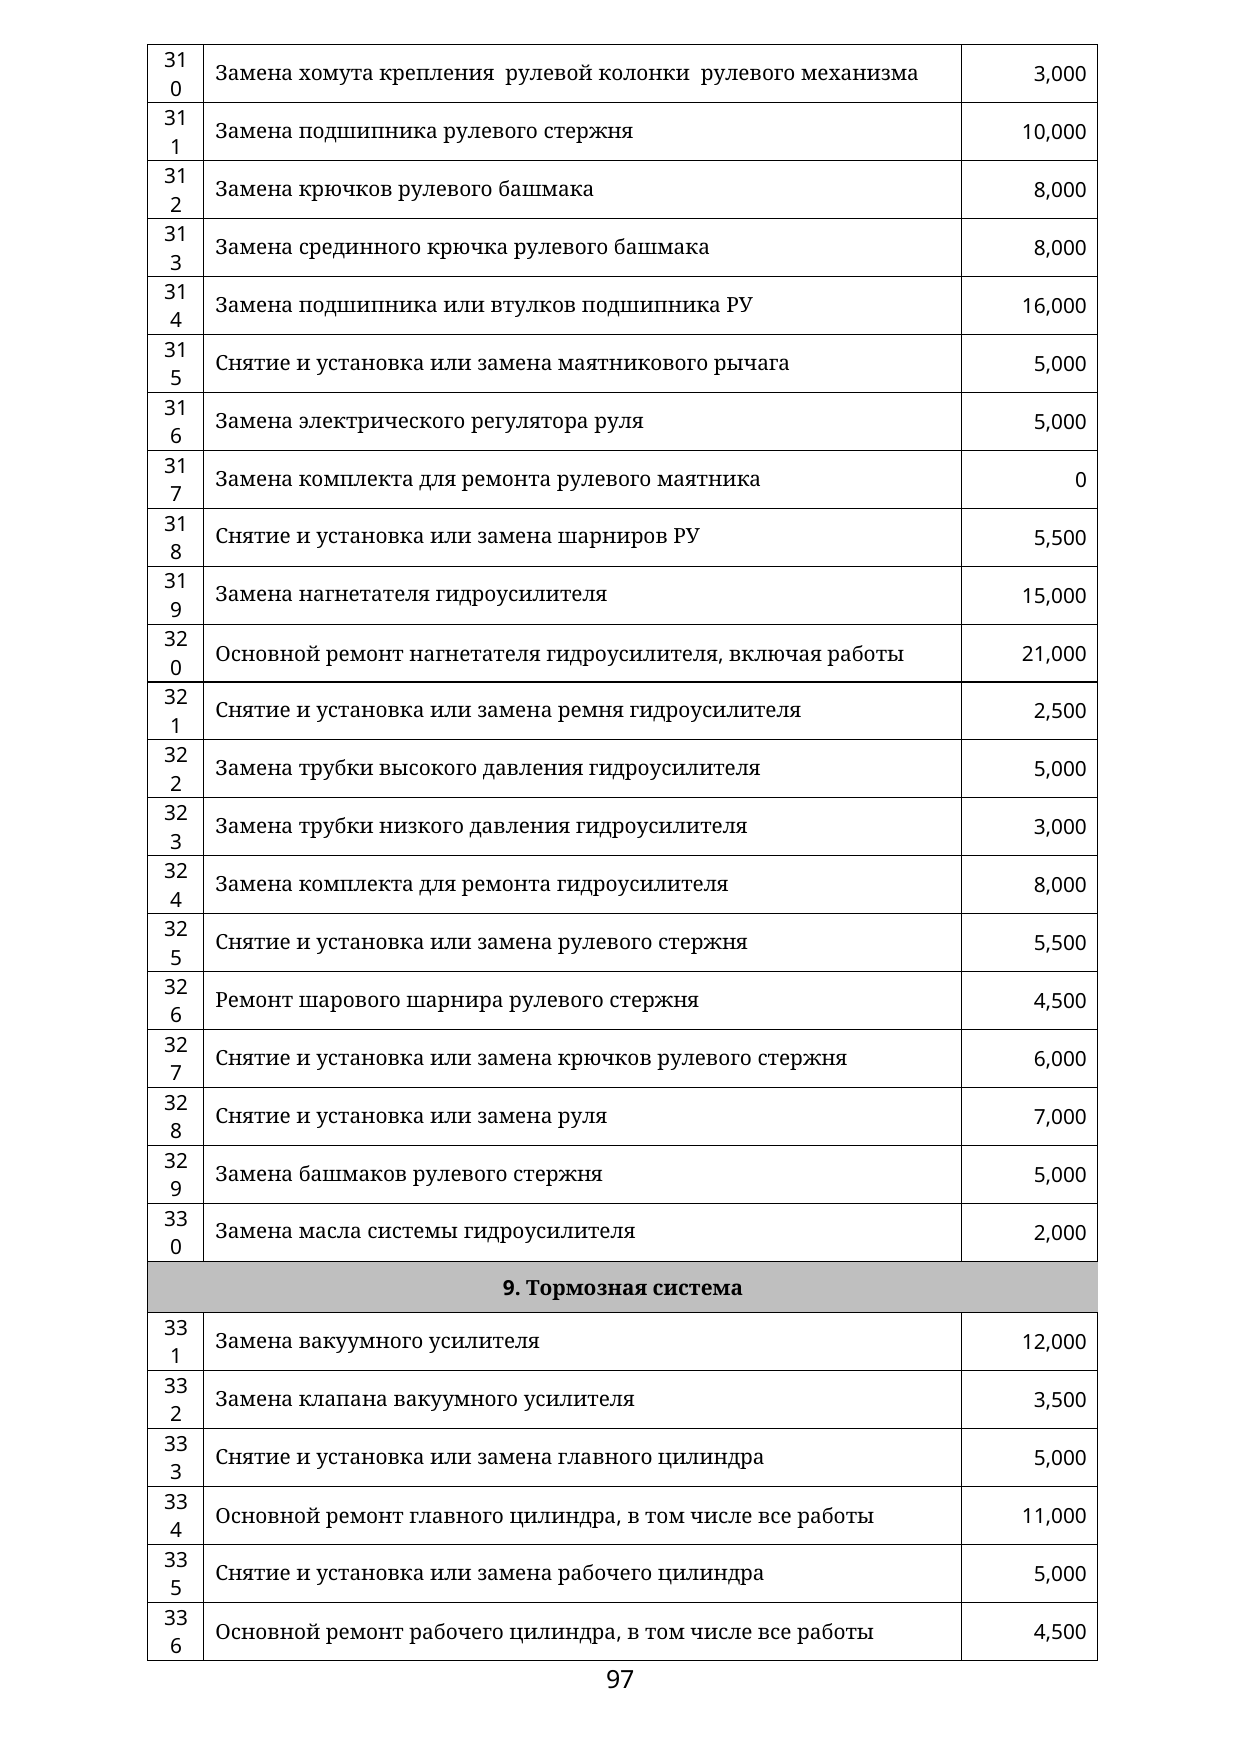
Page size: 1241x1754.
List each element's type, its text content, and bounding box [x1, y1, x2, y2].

table_cell Снятие и установка или замена главного цилиндра [204, 1429, 961, 1486]
table_cell Снятие и установка или замена рулевого стержня [204, 914, 961, 971]
table_cell 318 [148, 509, 203, 566]
table_cell 8,000 [962, 856, 1097, 913]
table_cell 12,000 [962, 1313, 1097, 1370]
table_cell 7,000 [962, 1088, 1097, 1145]
table_cell 330 [148, 1204, 203, 1261]
table_cell Основной ремонт главного цилиндра, в том числе все работы [204, 1487, 961, 1544]
table_cell Замена трубки низкого давления гидроусилителя [204, 798, 961, 855]
table_cell 5,000 [962, 1429, 1097, 1486]
table_cell 4,500 [962, 1603, 1097, 1660]
table_cell Снятие и установка или замена руля [204, 1088, 961, 1145]
table_cell 5,000 [962, 740, 1097, 797]
table_cell Замена срединного крючка рулевого башмака [204, 219, 961, 276]
table_cell 322 [148, 740, 203, 797]
table_cell 334 [148, 1487, 203, 1544]
table_cell 21,000 [962, 625, 1097, 681]
table_cell 331 [148, 1313, 203, 1370]
table_cell Замена электрического регулятора руля [204, 393, 961, 450]
table_cell Замена хомута крепления рулевой колонки рулевого механизма [204, 45, 961, 102]
table_cell Замена подшипника или втулков подшипника РУ [204, 277, 961, 334]
table_cell Замена нагнетателя гидроусилителя [204, 567, 961, 623]
table_cell 5,000 [962, 1146, 1097, 1203]
table_cell 317 [148, 451, 203, 508]
table_cell 336 [148, 1603, 203, 1660]
table_cell 5,000 [962, 335, 1097, 392]
table_cell 325 [148, 914, 203, 971]
table_cell 0 [962, 451, 1097, 508]
table_cell Замена трубки высокого давления гидроусилителя [204, 740, 961, 797]
table_cell 16,000 [962, 277, 1097, 334]
table_cell Замена подшипника рулевого стержня [204, 103, 961, 160]
table_cell 10,000 [962, 103, 1097, 160]
table_cell 335 [148, 1545, 203, 1602]
table_cell 316 [148, 393, 203, 450]
table_cell 313 [148, 219, 203, 276]
table_cell 6,000 [962, 1030, 1097, 1087]
table_cell 2,000 [962, 1204, 1097, 1261]
table_cell 323 [148, 798, 203, 855]
table_cell Замена комплекта для ремонта рулевого маятника [204, 451, 961, 508]
table_cell Основной ремонт рабочего цилиндра, в том числе все работы [204, 1603, 961, 1660]
table_cell 324 [148, 856, 203, 913]
table_cell 15,000 [962, 567, 1097, 623]
table_cell 5,500 [962, 914, 1097, 971]
table_cell 3,000 [962, 798, 1097, 855]
table_cell 2,500 [962, 683, 1097, 739]
table_cell Снятие и установка или замена рабочего цилиндра [204, 1545, 961, 1602]
table_cell 4,500 [962, 972, 1097, 1029]
table_cell Снятие и установка или замена крючков рулевого стержня [204, 1030, 961, 1087]
table_cell Замена комплекта для ремонта гидроусилителя [204, 856, 961, 913]
table_cell 5,500 [962, 509, 1097, 566]
table_cell 333 [148, 1429, 203, 1486]
table_cell 311 [148, 103, 203, 160]
table_cell 11,000 [962, 1487, 1097, 1544]
table_cell 312 [148, 161, 203, 218]
table_cell 321 [148, 683, 203, 739]
table_cell Замена масла системы гидроусилителя [204, 1204, 961, 1261]
table_cell Замена башмаков рулевого стержня [204, 1146, 961, 1203]
table_cell Замена крючков рулевого башмака [204, 161, 961, 218]
table_cell 328 [148, 1088, 203, 1145]
table_cell 320 [148, 625, 203, 681]
table_cell 315 [148, 335, 203, 392]
table_cell 8,000 [962, 219, 1097, 276]
table_cell 9. Тормозная система [148, 1262, 1098, 1312]
table_cell 319 [148, 567, 203, 623]
table_cell 326 [148, 972, 203, 1029]
table_cell 8,000 [962, 161, 1097, 218]
table_cell Снятие и установка или замена шарниров РУ [204, 509, 961, 566]
table_cell Снятие и установка или замена ремня гидроусилителя [204, 683, 961, 739]
table_cell 3,000 [962, 45, 1097, 102]
table_cell 332 [148, 1371, 203, 1428]
table_cell 329 [148, 1146, 203, 1203]
table_cell 314 [148, 277, 203, 334]
table_cell Замена вакуумного усилителя [204, 1313, 961, 1370]
table_cell Ремонт шарового шарнира рулевого стержня [204, 972, 961, 1029]
table_cell Снятие и установка или замена маятникового рычага [204, 335, 961, 392]
table_cell 5,000 [962, 1545, 1097, 1602]
table_cell 327 [148, 1030, 203, 1087]
table_cell 310 [148, 45, 203, 102]
table_cell Замена клапана вакуумного усилителя [204, 1371, 961, 1428]
table_cell Основной ремонт нагнетателя гидроусилителя, включая работы [204, 625, 961, 681]
table_cell 5,000 [962, 393, 1097, 450]
table_cell 3,500 [962, 1371, 1097, 1428]
